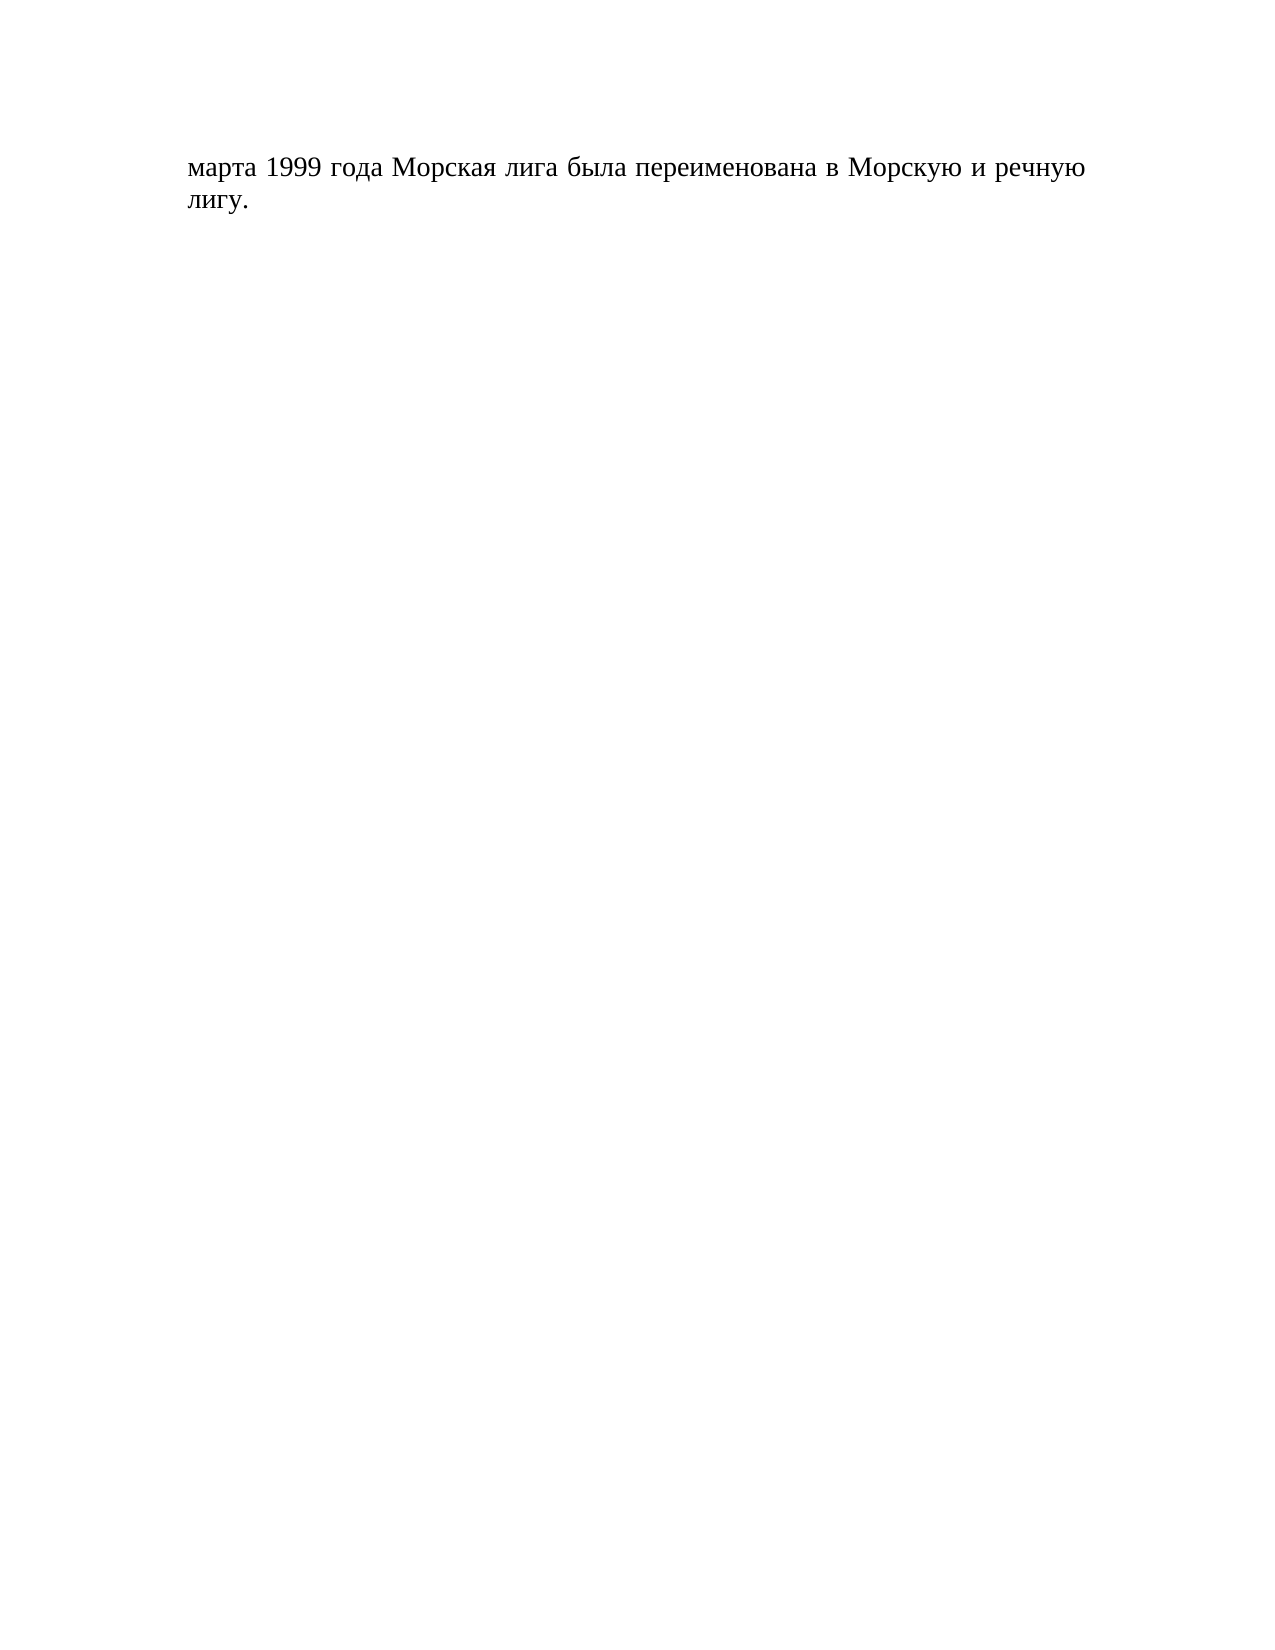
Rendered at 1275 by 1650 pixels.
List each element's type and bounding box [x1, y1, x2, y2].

text [187, 150, 1087, 215]
